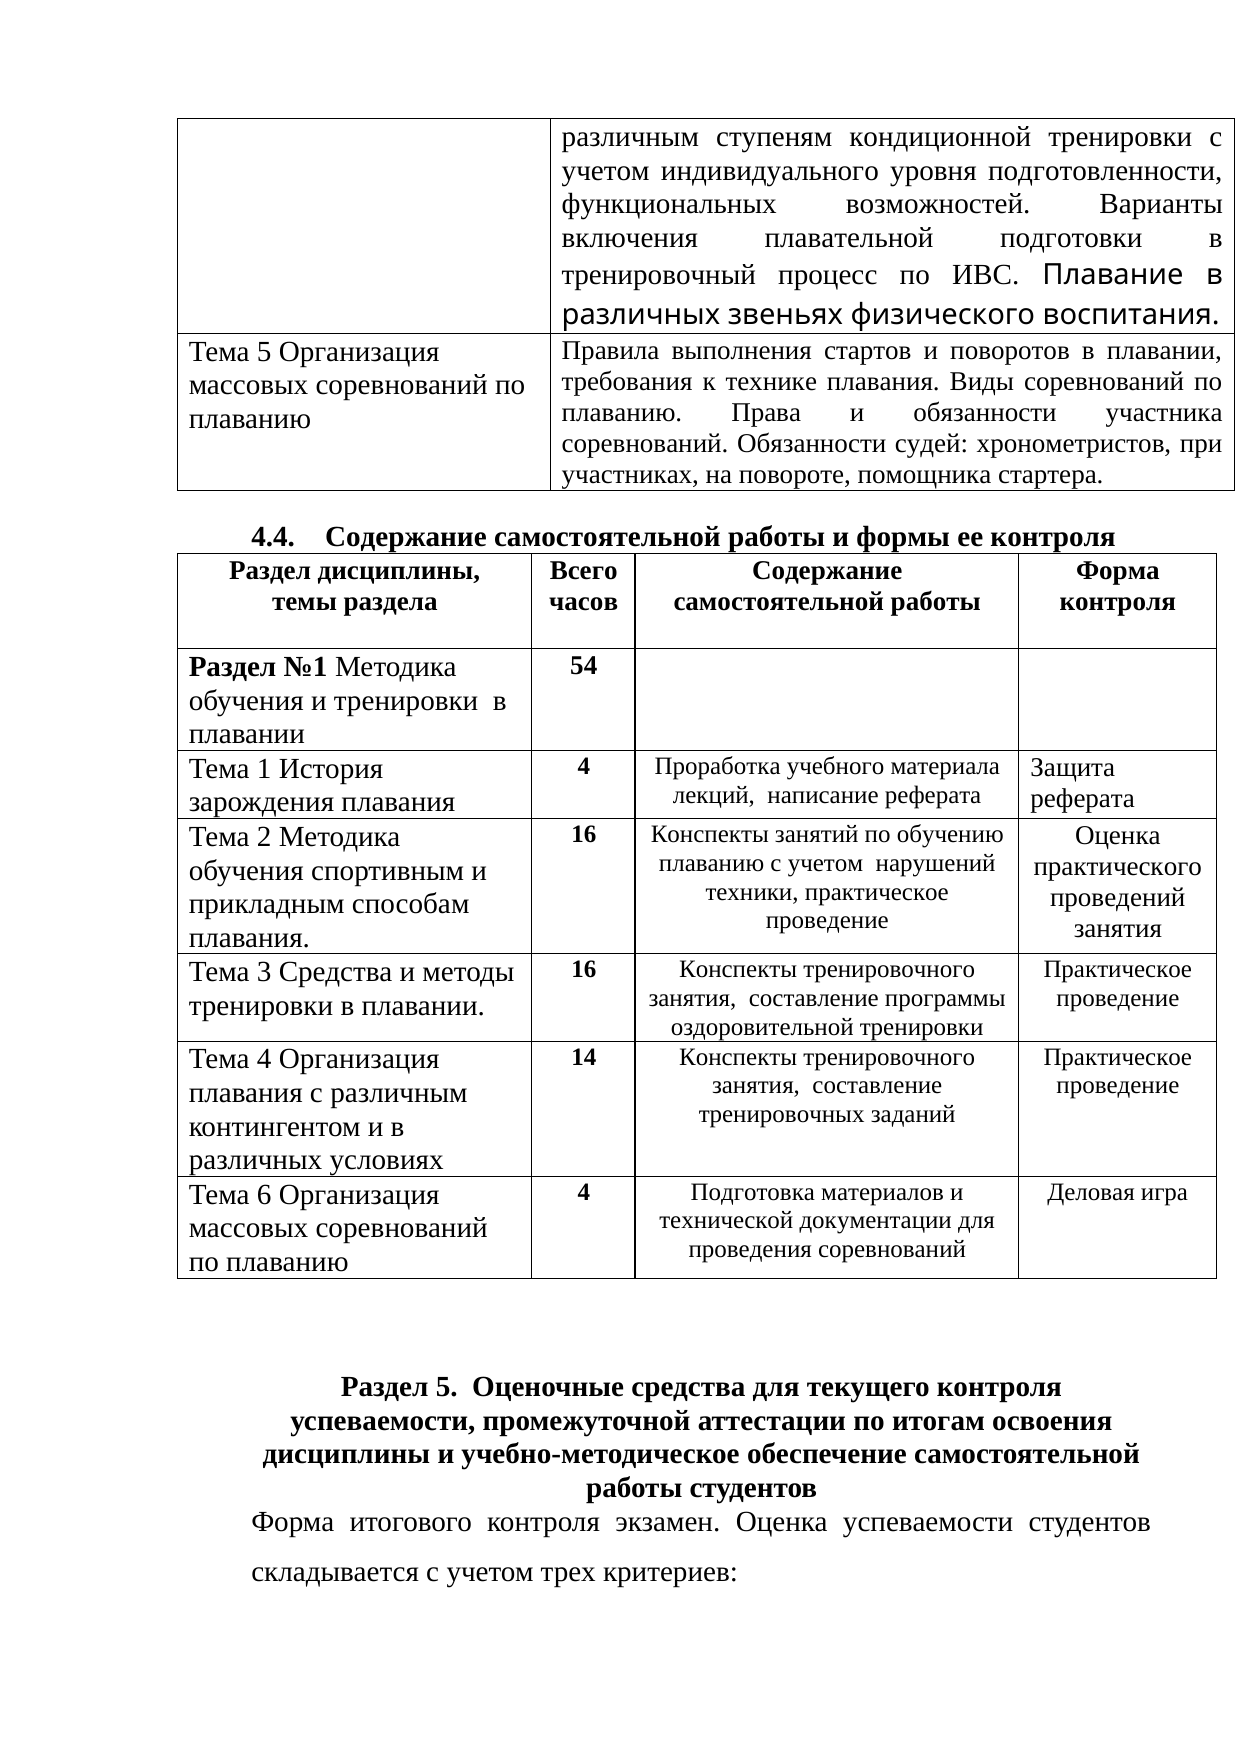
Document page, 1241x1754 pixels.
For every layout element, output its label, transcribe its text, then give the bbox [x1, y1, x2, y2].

table_header Форма контроля [1019, 554, 1216, 648]
table_cell Деловая игра [1019, 1177, 1216, 1277]
table_cell 4 [532, 1177, 634, 1277]
table_cell 54 [532, 649, 634, 750]
table_cell Правила выполнения стартов и поворотов в плавании, требования к технике плавания. Виды соревнований по плаванию. Права и обязанности участника соревнований. Обязанности судей: хронометристов, при участниках, на повороте, помощника стартера. [551, 334, 1234, 489]
table_header Содержание самостоятельной работы [636, 554, 1018, 648]
table_cell Конспекты занятий по обучению плаванию с учетом нарушений техники, практическое проведение [636, 819, 1018, 953]
table_cell 4 [532, 751, 634, 818]
table_header Всего часов [532, 554, 634, 648]
text Форма итогового контроля экзамен. Оценка успеваемости студентов складывается с учетом трех критериев: [251, 1504, 1152, 1588]
table_cell Тема 5 Организация массовых соревнований по плаванию [178, 334, 550, 489]
table_cell Раздел №1 Методика обучения и тренировки в плавании [178, 649, 531, 750]
table_cell 14 [532, 1042, 634, 1176]
table_cell 16 [532, 954, 634, 1041]
list Содержание самостоятельной работы и формы ее контроля [177, 519, 1152, 553]
table_cell Тема 4 Организация плавания с различным контингентом и в различных условиях [178, 1042, 531, 1176]
table_cell Конспекты тренировочного занятия, составление программы оздоровительной тренировки [636, 954, 1018, 1041]
table_cell [636, 649, 1018, 750]
table_header Раздел дисциплины, темы раздела [178, 554, 531, 648]
table_cell Тема 2 Методика обучения спортивным и прикладным способам плавания. [178, 819, 531, 953]
table_cell Тема 1 История зарождения плавания [178, 751, 531, 818]
table_cell Оценка практического проведений занятия [1019, 819, 1216, 953]
table_cell Тема 3 Средства и методы тренировки в плавании. [178, 954, 531, 1041]
table_cell 16 [532, 819, 634, 953]
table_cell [178, 119, 550, 333]
table_cell Проработка учебного материала лекций, написание реферата [636, 751, 1018, 818]
table_cell Конспекты тренировочного занятия, составление тренировочных заданий [636, 1042, 1018, 1176]
text Раздел 5. Оценочные средства для текущего контроля успеваемости, промежуточной аттестации по итогам освоения дисциплины и учебно-методическое обеспечение самостоятельной работы студентов [251, 1369, 1152, 1504]
table_cell Тема 6 Организация массовых соревнований по плаванию [178, 1177, 531, 1277]
table_cell Практическое проведение [1019, 1042, 1216, 1176]
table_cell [551, 119, 1234, 333]
table_cell Защита реферата [1019, 751, 1216, 818]
table_cell Подготовка материалов и технической документации для проведения соревнований [636, 1177, 1018, 1277]
table_cell [1019, 649, 1216, 750]
table_cell Практическое проведение [1019, 954, 1216, 1041]
